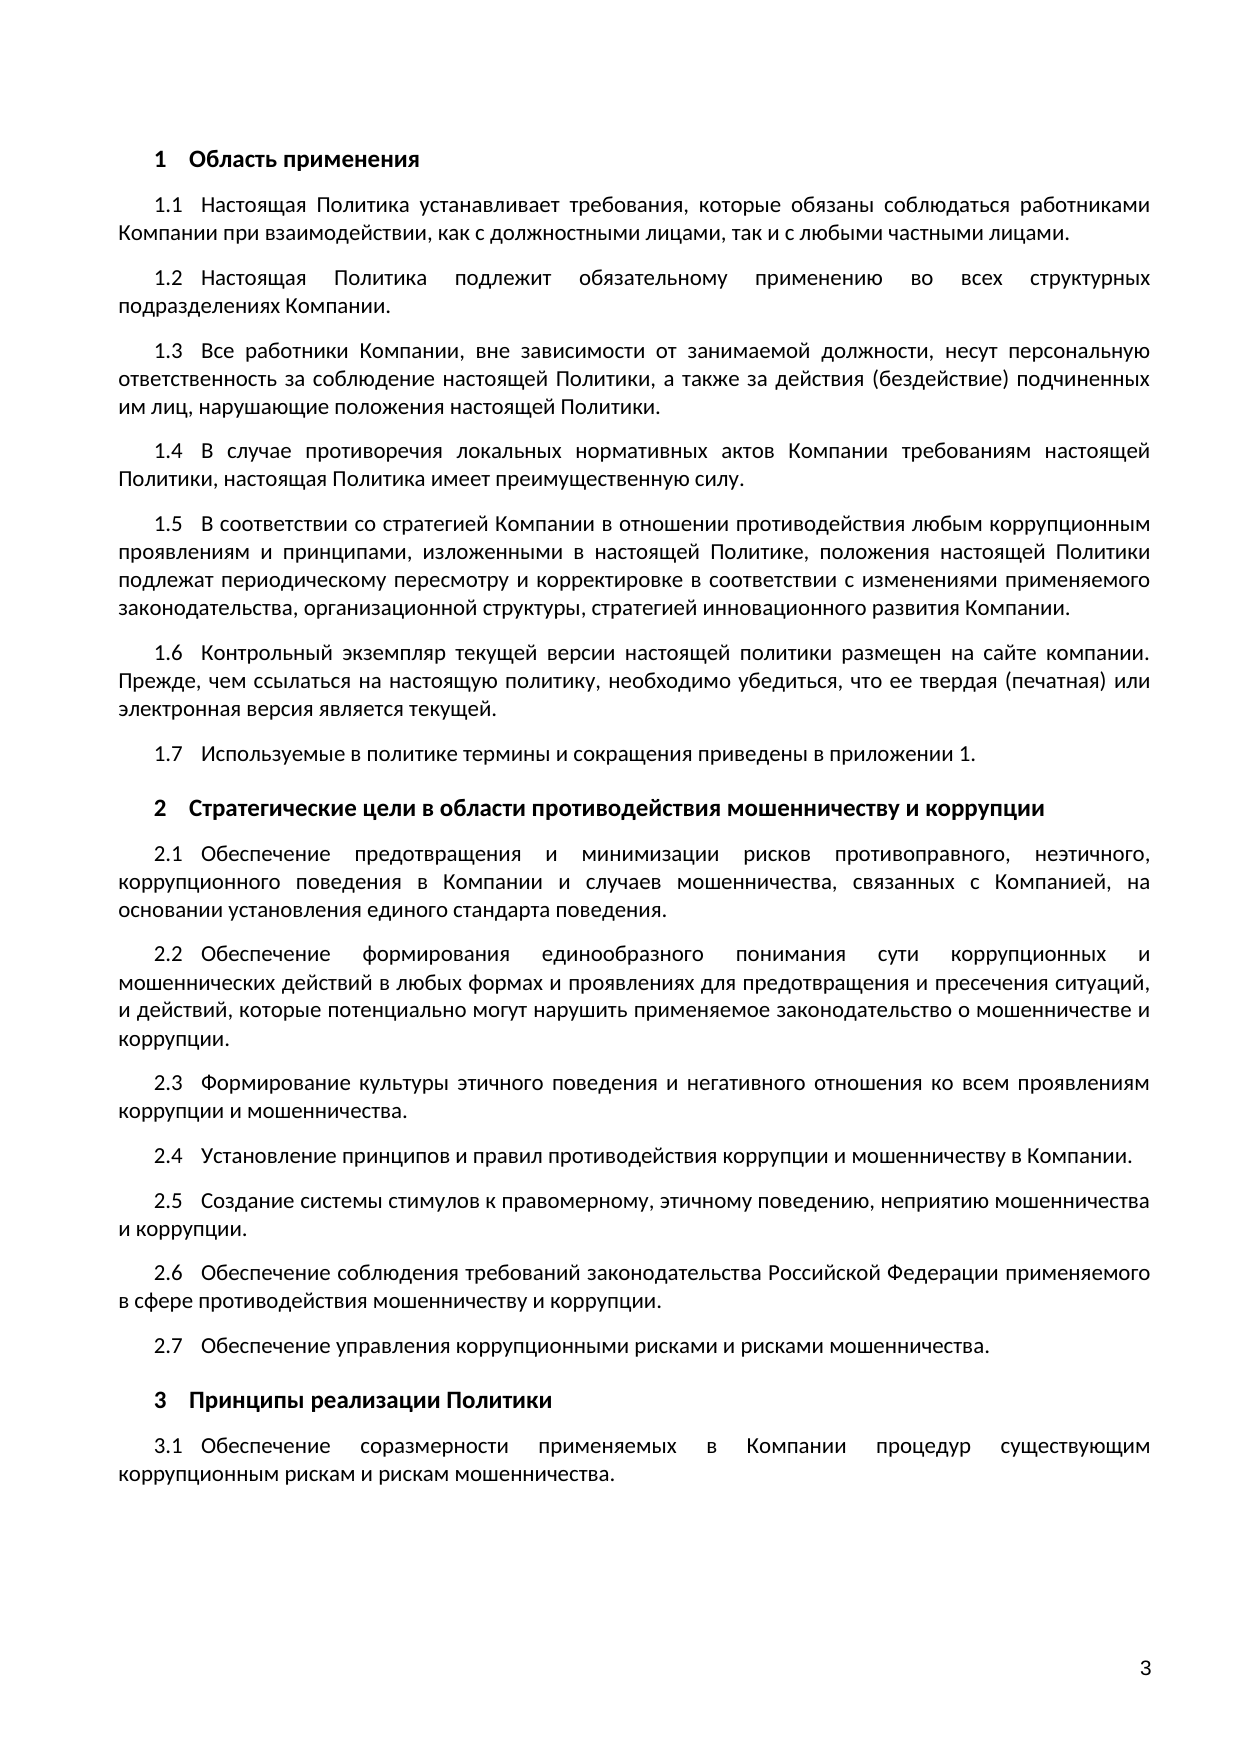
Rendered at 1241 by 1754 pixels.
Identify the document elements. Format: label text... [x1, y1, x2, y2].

text Обеспечение соразмерности применяемых в Компании процедур существующим коррупционным рискам и рискам мошенничества. [118, 1431, 1152, 1487]
text Стратегические цели в области противодействия мошенничеству и коррупции [118, 792, 1152, 822]
text Все работники Компании, вне зависимости от занимаемой должности, несут персональную ответственность за соблюдение настоящей Политики, а также за действия (бездействие) подчиненных им лиц, нарушающие положения настоящей Политики. [118, 336, 1152, 420]
text В соответствии со стратегией Компании в отношении противодействия любым коррупционным проявлениям и принципами, изложенными в настоящей Политике, положения настоящей Политики подлежат периодическому пересмотру и корректировке в соответствии с изменениями применяемого законодательства, организационной структуры, стратегией инновационного развития Компании. [118, 509, 1152, 621]
text Используемые в политике термины и сокращения приведены в приложении 1. [118, 739, 1152, 767]
text Обеспечение управления коррупционными рисками и рисками мошенничества. [118, 1331, 1152, 1359]
text Создание системы стимулов к правомерному, этичному поведению, неприятию мошенничества и коррупции. [118, 1186, 1152, 1242]
text В случае противоречия локальных нормативных актов Компании требованиям настоящей Политики, настоящая Политика имеет преимущественную силу. [118, 436, 1152, 492]
text Настоящая Политика подлежит обязательному применению во всех структурных подразделениях Компании. [118, 263, 1152, 319]
text Принципы реализации Политики [118, 1384, 1152, 1415]
text Контрольный экземпляр текущей версии настоящей политики размещен на сайте компании. Прежде, чем ссылаться на настоящую политику, необходимо убедиться, что ее твердая (печатная) или электронная версия является текущей. [118, 638, 1152, 722]
text Формирование культуры этичного поведения и негативного отношения ко всем проявлениям коррупции и мошенничества. [118, 1068, 1152, 1124]
text Область применения [118, 143, 1152, 174]
text Обеспечение формирования единообразного понимания сути коррупционных и мошеннических действий в любых формах и проявлениях для предотвращения и пресечения ситуаций, и действий, которые потенциально могут нарушить применяемое законодательство о мошенничестве и коррупции. [118, 939, 1152, 1052]
text Установление принципов и правил противодействия коррупции и мошенничеству в Компании. [118, 1141, 1152, 1169]
text Обеспечение соблюдения требований законодательства Российской Федерации применяемого в сфере противодействия мошенничеству и коррупции. [118, 1258, 1152, 1314]
text Обеспечение предотвращения и минимизации рисков противоправного, неэтичного, коррупционного поведения в Компании и случаев мошенничества, связанных с Компанией, на основании установления единого стандарта поведения. [118, 839, 1152, 923]
text Настоящая Политика устанавливает требования, которые обязаны соблюдаться работниками Компании при взаимодействии, как с должностными лицами, так и с любыми частными лицами. [118, 190, 1152, 246]
